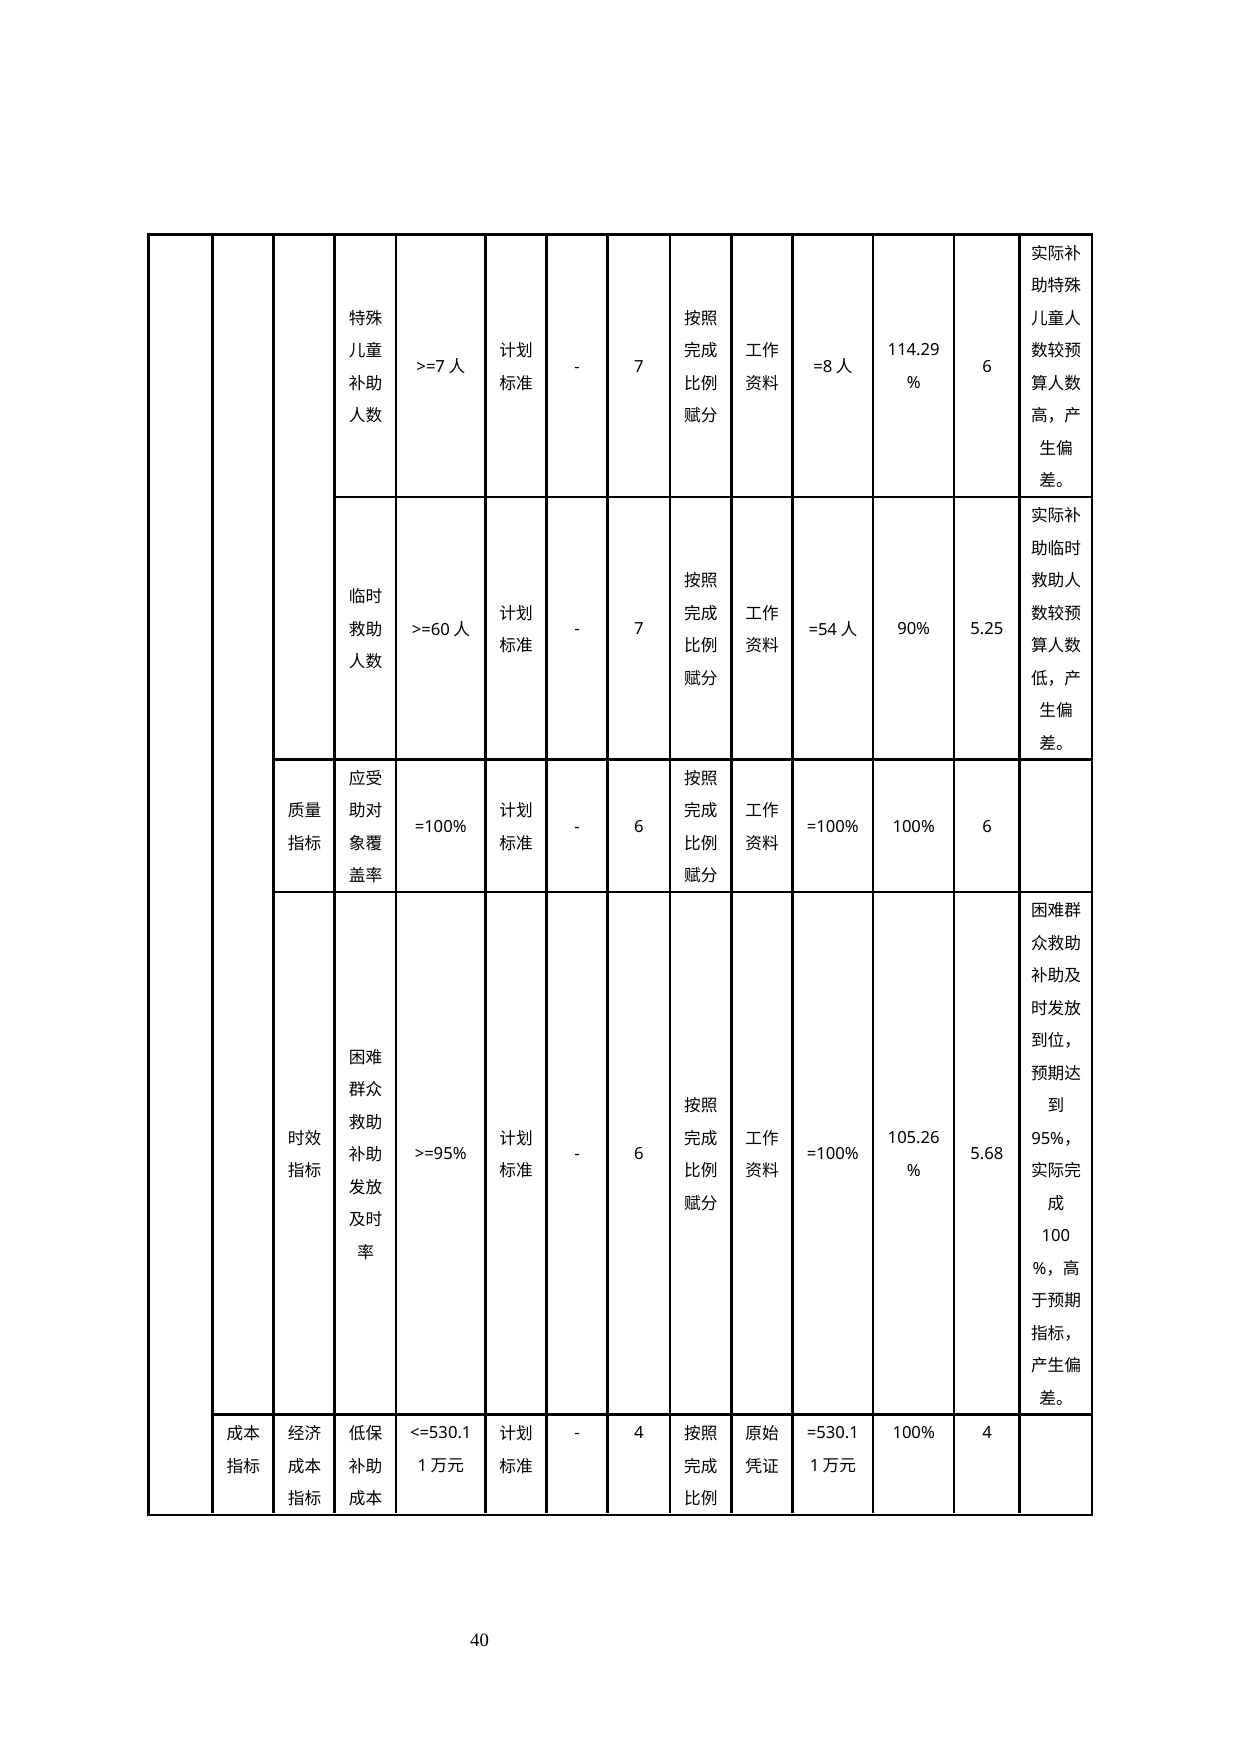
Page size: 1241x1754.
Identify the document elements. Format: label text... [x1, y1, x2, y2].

table_cell [1021, 761, 1091, 891]
table_cell >=95% [397, 893, 484, 1413]
table_cell =54人 [794, 498, 872, 758]
table_cell - [548, 236, 606, 496]
table_cell <=530.11万元 [397, 1416, 484, 1513]
table_cell 计划标准 [487, 761, 545, 891]
table_cell 困难群众救助补助发放及时率 [336, 893, 395, 1413]
table_cell 时效指标 [275, 893, 333, 1413]
table_cell 按照完成比例赋分 [671, 1416, 730, 1513]
table_cell 按照完成比例赋分 [671, 498, 730, 758]
table_cell 5.68 [955, 893, 1018, 1413]
table_cell 计划标准 [487, 893, 545, 1413]
table_cell >=7人 [397, 236, 484, 496]
table_cell 工作资料 [733, 893, 791, 1413]
table_cell 临时救助人数 [336, 498, 395, 758]
table_cell - [548, 893, 606, 1413]
table_cell 7 [609, 498, 669, 758]
table_cell 100% [874, 761, 953, 891]
table_cell 实际补助特殊儿童人数较预算人数高，产生偏差。 [1021, 236, 1091, 496]
table_cell =530.11万元 [794, 1416, 872, 1513]
table_cell =100% [794, 893, 872, 1413]
table_cell 4 [609, 1416, 669, 1513]
table_cell =100% [397, 761, 484, 891]
table_cell 6 [609, 761, 669, 891]
table_cell - [548, 1416, 606, 1513]
table_cell 计划标准 [487, 236, 545, 496]
table_cell 计划标准 [487, 1416, 545, 1513]
table_cell 按照完成比例赋分 [671, 893, 730, 1413]
table_cell 105.26% [874, 893, 953, 1413]
table_cell - [548, 498, 606, 758]
table_cell 成本指标 [214, 1416, 272, 1513]
table_cell 经济成本指标 [275, 1416, 333, 1513]
table_cell =8人 [794, 236, 872, 496]
table_cell 计划标准 [487, 498, 545, 758]
table_cell 90% [874, 498, 953, 758]
table_cell 4 [955, 1416, 1018, 1513]
table_cell 6 [955, 236, 1018, 496]
table_cell [1021, 1416, 1091, 1513]
table_cell =100% [794, 761, 872, 891]
table_cell >=60人 [397, 498, 484, 758]
table_cell 工作资料 [733, 236, 791, 496]
table_cell 原始凭证 [733, 1416, 791, 1513]
table_cell 实际补助临时救助人数较预算人数低，产生偏差。 [1021, 498, 1091, 758]
table_cell 低保补助成本 [336, 1416, 395, 1513]
table_cell 6 [955, 761, 1018, 891]
table_cell 应受助对象覆盖率 [336, 761, 395, 891]
table_cell 5.25 [955, 498, 1018, 758]
table_cell 按照完成比例赋分 [671, 236, 730, 496]
table_cell 困难群众救助补助及时发放到位，预期达到95%，实际完成100%，高于预期指标，产生偏差。 [1021, 893, 1091, 1413]
table_cell 100% [874, 1416, 953, 1513]
table_cell 特殊儿童补助人数 [336, 236, 395, 496]
table_cell 按照完成比例赋分 [671, 761, 730, 891]
table_cell 114.29% [874, 236, 953, 496]
table_cell 7 [609, 236, 669, 496]
table_cell 质量指标 [275, 761, 333, 891]
table_cell 工作资料 [733, 498, 791, 758]
table_cell - [548, 761, 606, 891]
table_cell 工作资料 [733, 761, 791, 891]
table_cell 6 [609, 893, 669, 1413]
